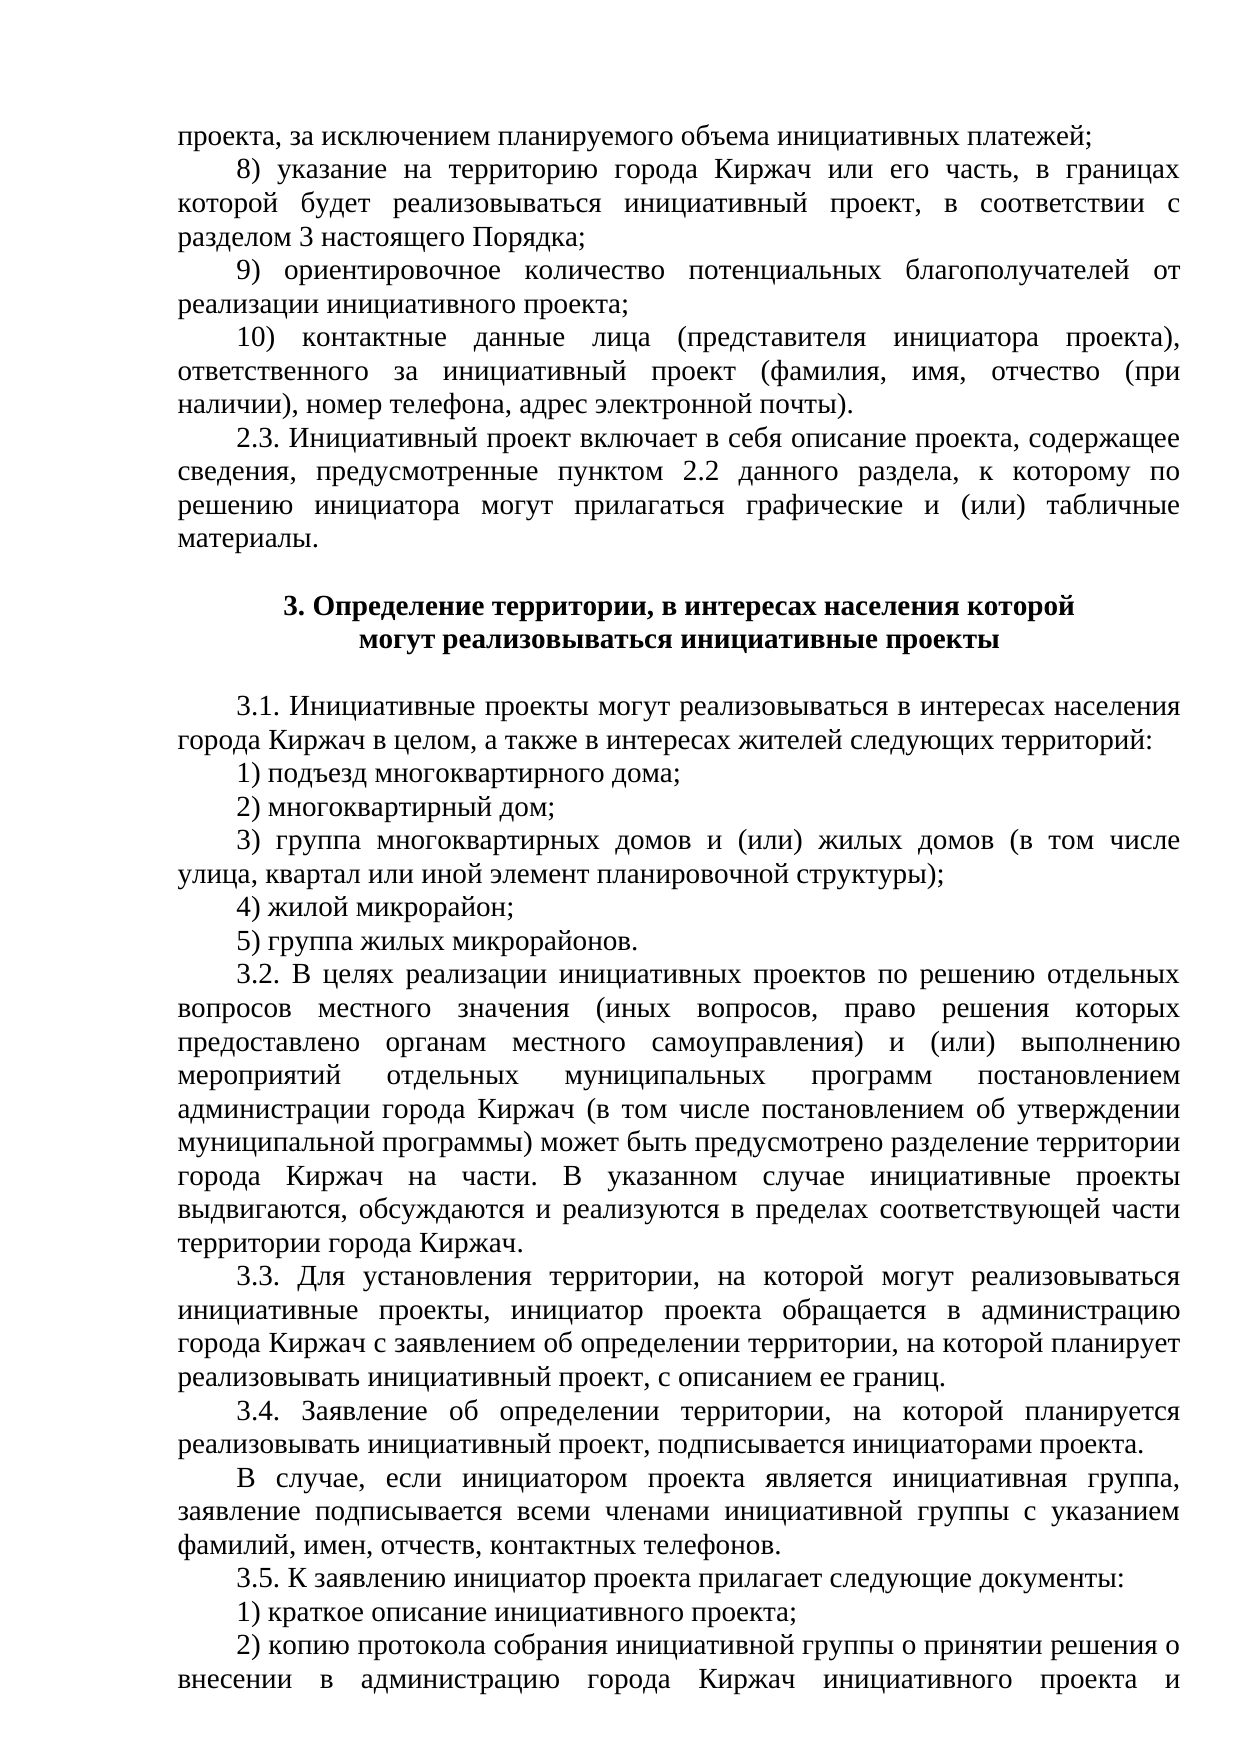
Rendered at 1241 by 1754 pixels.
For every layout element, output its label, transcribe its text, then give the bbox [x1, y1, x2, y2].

text 2.3. Инициативный проект включает в себя описание проекта, содержащее сведения, предусмотренные пунктом 2.2 данного раздела, к которому по решению инициатора могут прилагаться графические и (или) табличные материалы. [177, 420, 1181, 554]
title 3. Определение территории, в интересах населения которой [177, 588, 1181, 621]
text 3.2. В целях реализации инициативных проектов по решению отдельных вопросов местного значения (иных вопросов, право решения которых предоставлено органам местного самоуправления) и (или) выполнению мероприятий отдельных муниципальных программ постановлением администрации города Киржач (в том числе постановлением об утверждении муниципальной программы) может быть предусмотрено разделение территории города Киржач на части. В указанном случае инициативные проекты выдвигаются, обсуждаются и реализуются в пределах соответствующей части территории города Киржач. [177, 957, 1181, 1258]
text 10) контактные данные лица (представителя инициатора проекта), ответственного за инициативный проект (фамилия, имя, отчество (при наличии), номер телефона, адрес электронной почты). [177, 319, 1181, 420]
text 3.4. Заявление об определении территории, на которой планируется реализовывать инициативный проект, подписывается инициаторами проекта. [177, 1393, 1181, 1460]
title могут реализовываться инициативные проекты [177, 621, 1181, 655]
text В случае, если инициатором проекта является инициативная группа, заявление подписывается всеми членами инициативной группы с указанием фамилий, имен, отчеств, контактных телефонов. [177, 1460, 1181, 1560]
text 8) указание на территорию города Киржач или его часть, в границах которой будет реализовываться инициативный проект, в соответствии с разделом 3 настоящего Порядка; [177, 152, 1181, 252]
text 4) жилой микрорайон; [177, 889, 1181, 923]
text 5) группа жилых микрорайонов. [177, 923, 1181, 957]
text 1) краткое описание инициативного проекта; [177, 1594, 1181, 1627]
text 3.5. К заявлению инициатор проекта прилагает следующие документы: [177, 1560, 1181, 1594]
text 3.1. Инициативные проекты могут реализовываться в интересах населения города Киржач в целом, а также в интересах жителей следующих территорий: [177, 688, 1181, 755]
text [177, 118, 1181, 152]
text 9) ориентировочное количество потенциальных благополучателей от реализации инициативного проекта; [177, 252, 1181, 319]
text 3.3. Для установления территории, на которой могут реализовываться инициативные проекты, инициатор проекта обращается в администрацию города Киржач с заявлением об определении территории, на которой планирует реализовывать инициативный проект, с описанием ее границ. [177, 1258, 1181, 1393]
text 1) подъезд многоквартирного дома; [177, 755, 1181, 789]
text 3) группа многоквартирных домов и (или) жилых домов (в том числе улица, квартал или иной элемент планировочной структуры); [177, 822, 1181, 889]
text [177, 1627, 1181, 1694]
text 2) многоквартирный дом; [177, 789, 1181, 822]
